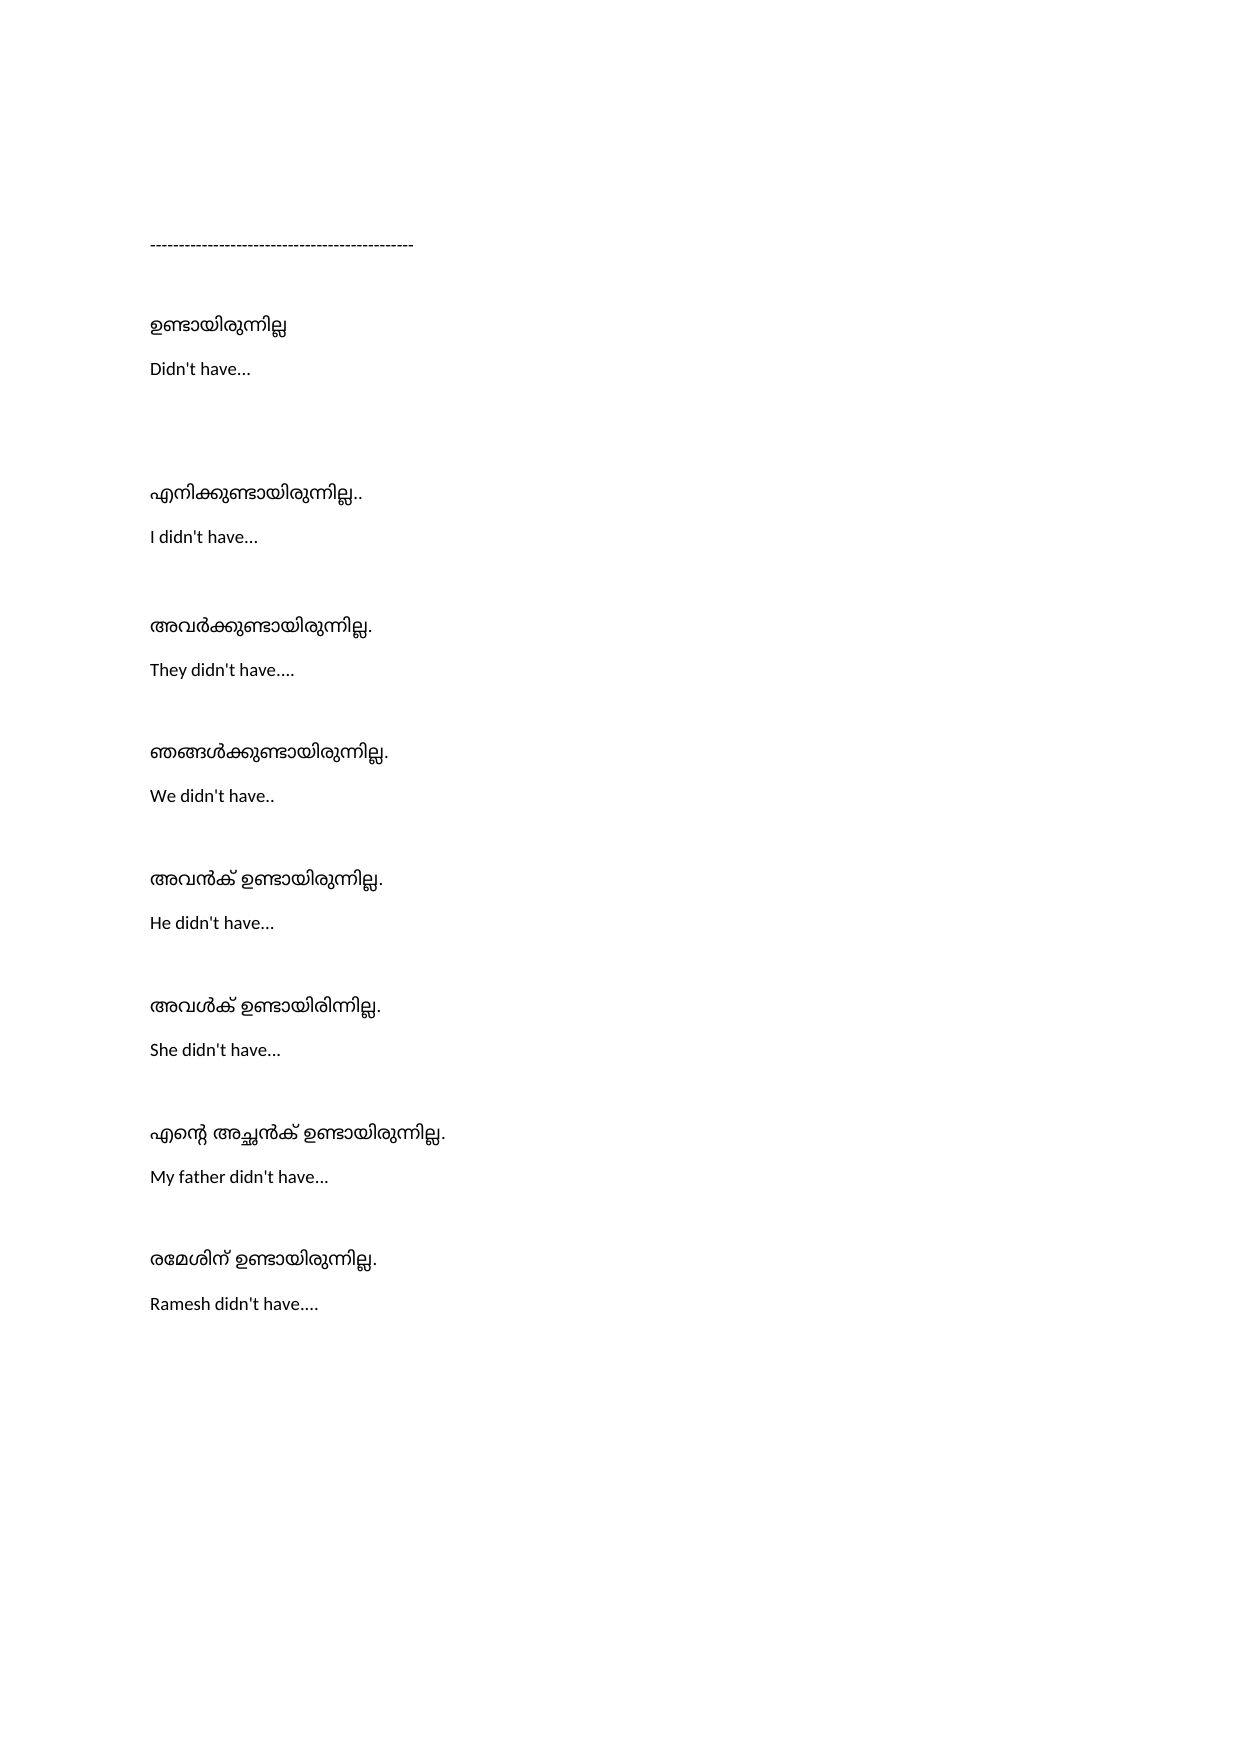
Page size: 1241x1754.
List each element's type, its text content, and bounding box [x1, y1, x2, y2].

text We didn't have.. [150, 784, 1090, 807]
text They didn't have.... [150, 658, 1090, 681]
text My father didn't have... [150, 1165, 1090, 1188]
text എന്റെ അച്ഛൻക് ഉണ്ടായിരുന്നില്ല. [150, 1121, 1090, 1146]
text അവൾക് ഉണ്ടായിരിന്നില്ല. [150, 994, 1090, 1019]
text He didn't have... [150, 911, 1090, 934]
text She didn't have... [150, 1038, 1090, 1061]
text I didn't have... [150, 526, 1090, 548]
text അവൻക് ഉണ്ടായിരുന്നില്ല. [150, 867, 1090, 893]
text ഞങ്ങൾക്കുണ്ടായിരുന്നില്ല. [150, 741, 1090, 766]
text Didn't have... [150, 357, 1090, 380]
text ---------------------------------------------- [150, 233, 1090, 256]
text അവർക്കുണ്ടായിരുന്നില്ല. [150, 614, 1090, 639]
text എനിക്കുണ്ടായിരുന്നില്ല.. [150, 481, 1090, 507]
text Ramesh didn't have.... [150, 1292, 1090, 1314]
text ഉണ്ടായിരുന്നില്ല [150, 315, 1090, 339]
text രമേശിന് ഉണ്ടായിരുന്നില്ല. [150, 1248, 1090, 1273]
